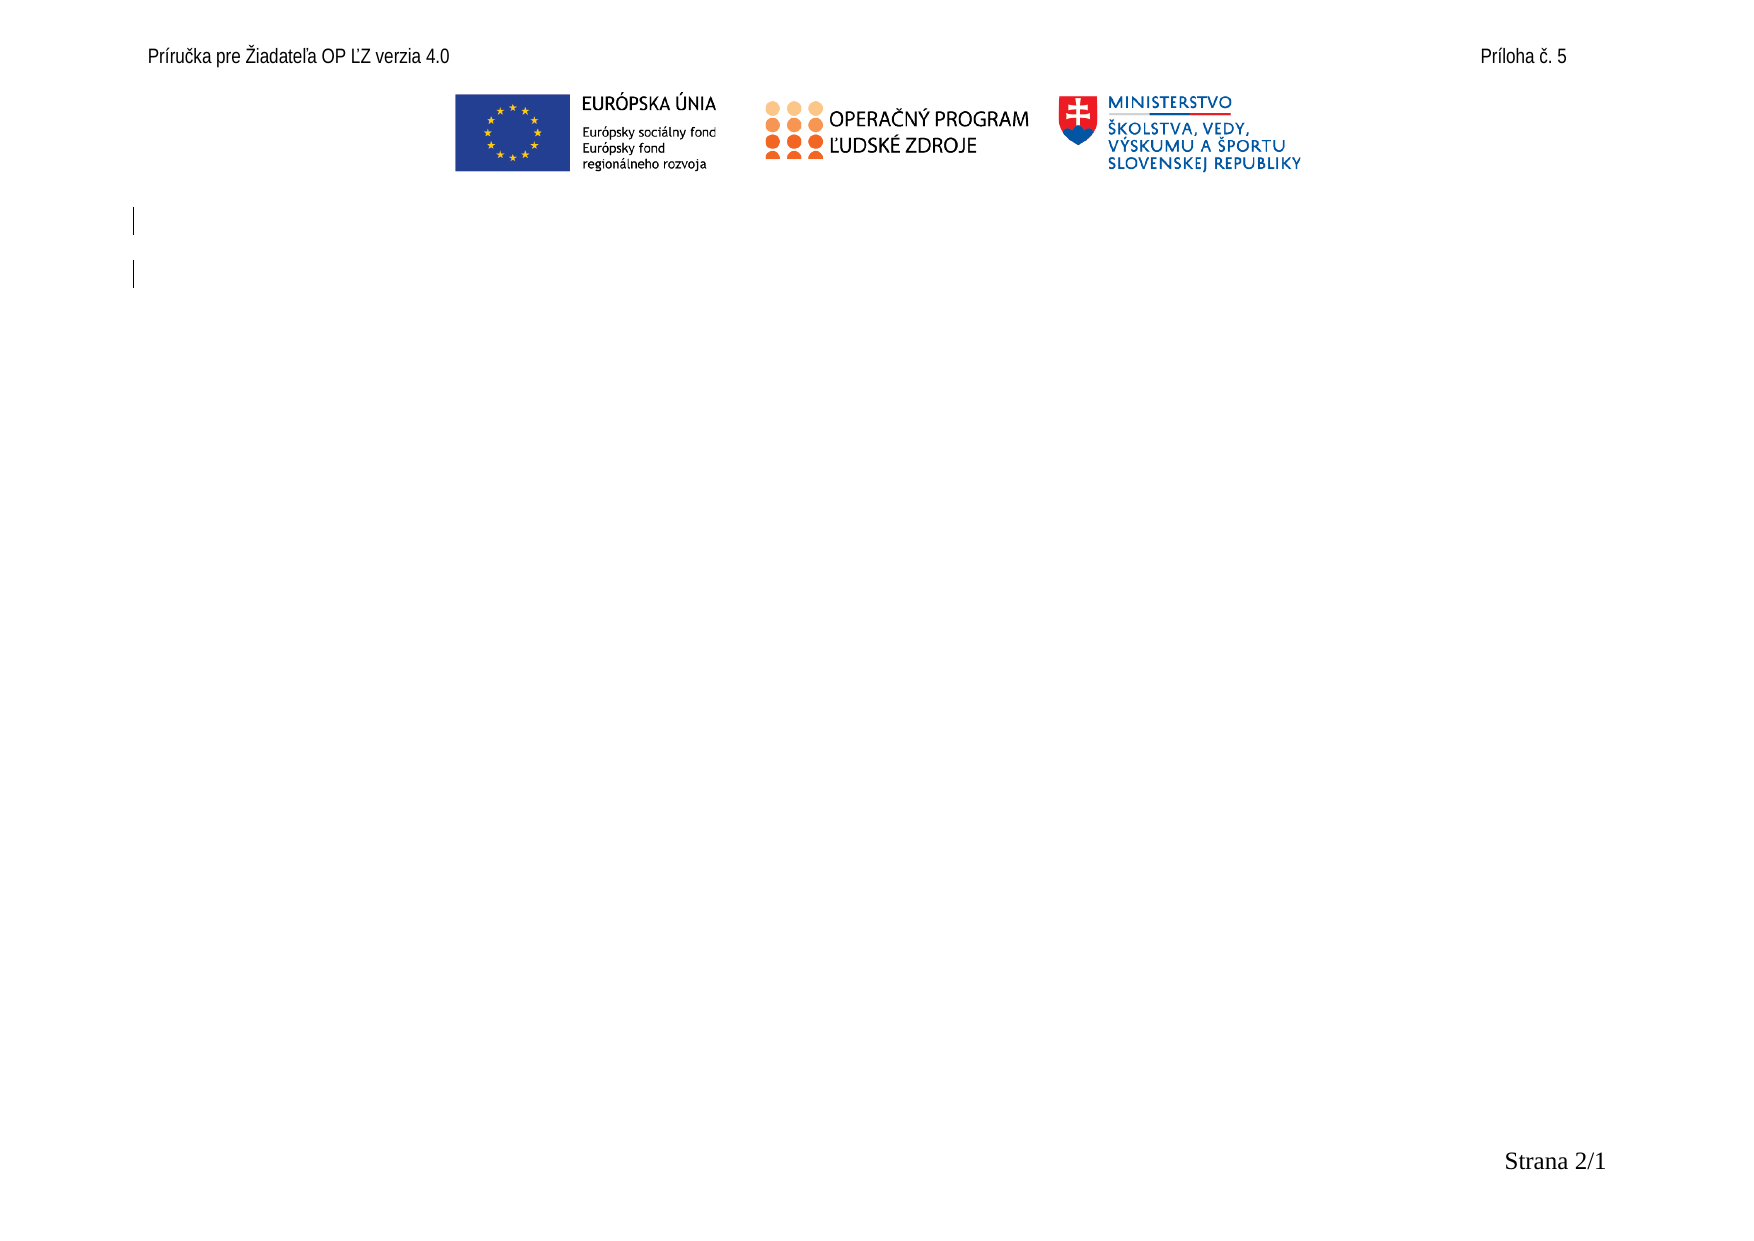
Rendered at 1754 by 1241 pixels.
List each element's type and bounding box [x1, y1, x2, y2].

picture [453, 92, 1301, 173]
